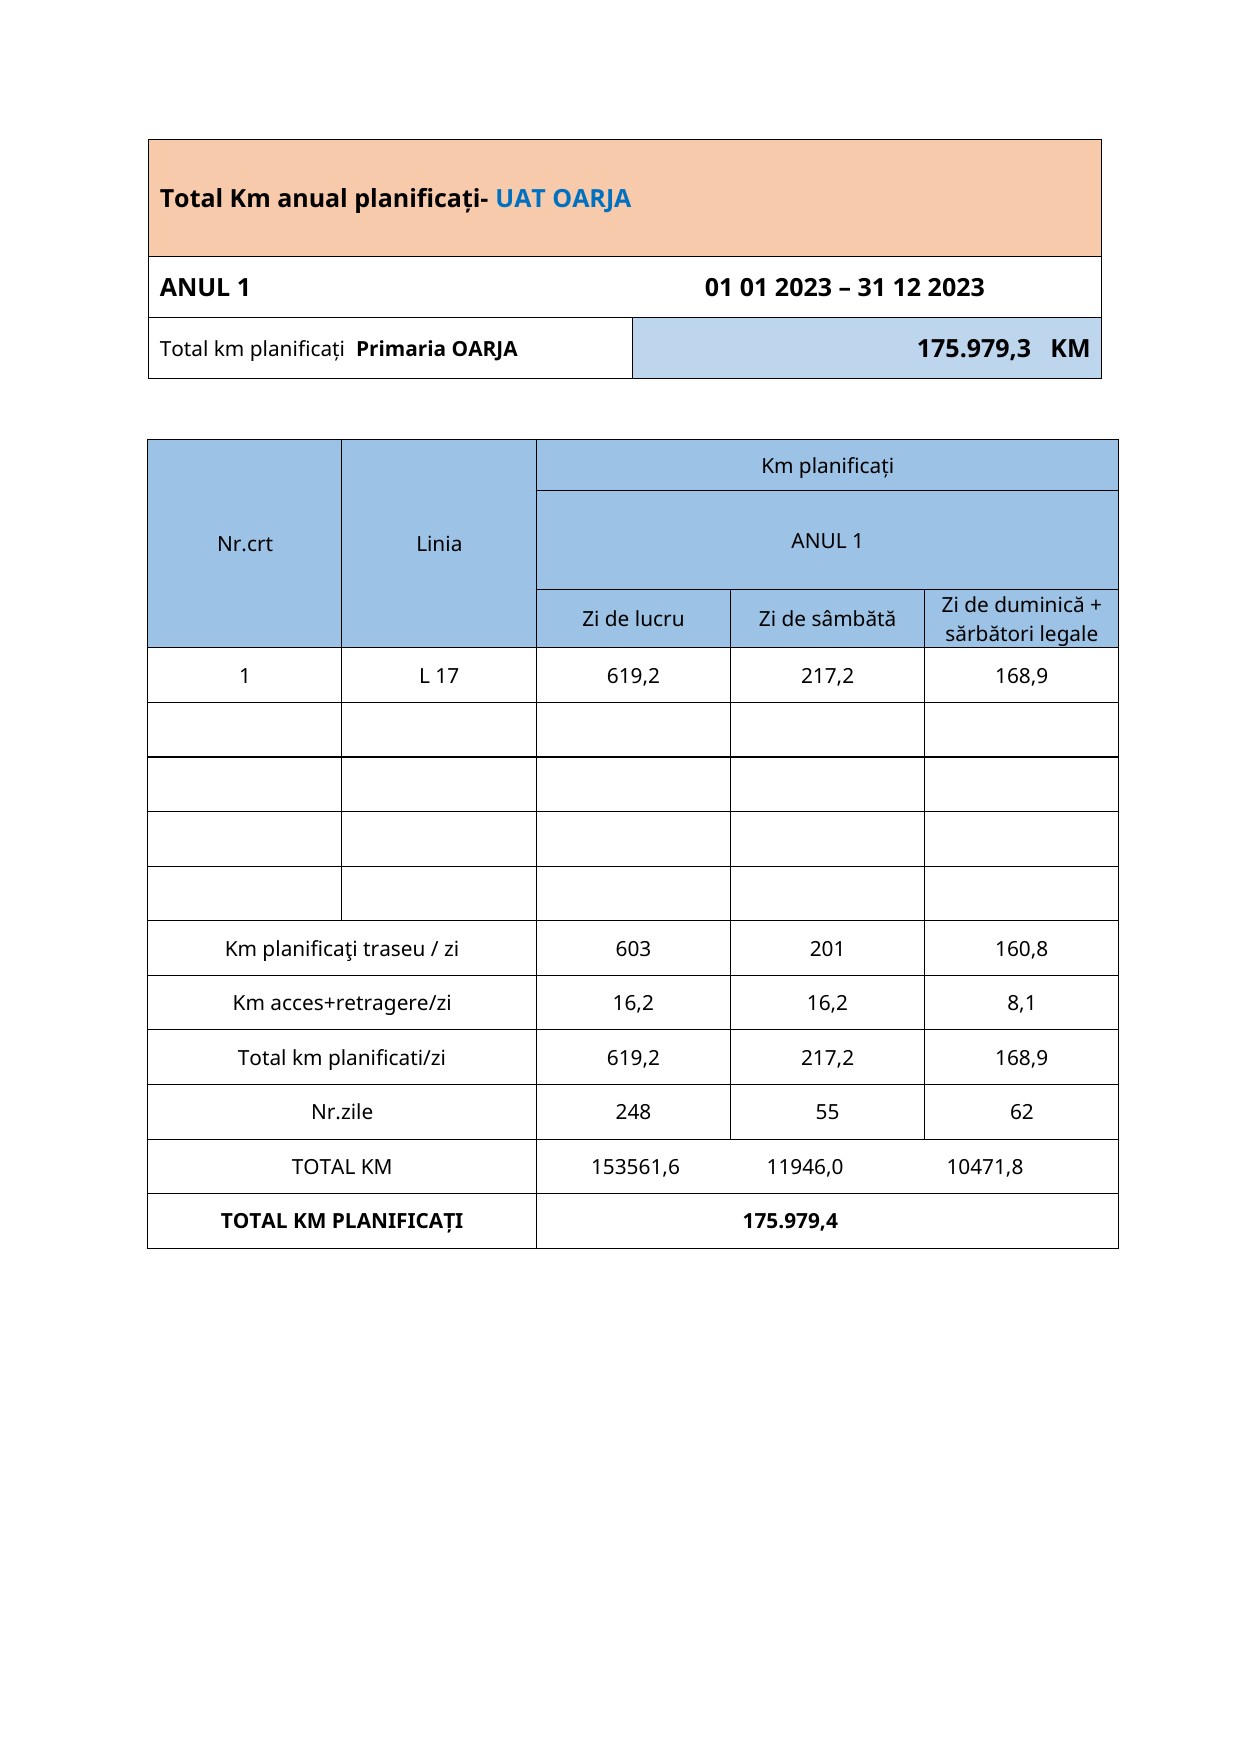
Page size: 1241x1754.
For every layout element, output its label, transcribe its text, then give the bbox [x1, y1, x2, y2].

table_cell 16,2 [731, 976, 924, 1029]
table_cell 619,2 [537, 648, 730, 702]
table_cell [148, 758, 341, 811]
table_cell 217,2 [731, 1030, 924, 1084]
table_cell L 17 [342, 648, 536, 702]
table_cell 62 [925, 1085, 1118, 1138]
table_cell [342, 812, 536, 866]
table_cell 1 [148, 648, 341, 702]
table_cell TOTAL KM PLANIFICAȚI [148, 1194, 536, 1248]
table_cell 175.979,3 KM [633, 318, 1101, 378]
table_cell 153561,6 11946,0 10471,8 [537, 1140, 1118, 1193]
table_cell 248 [537, 1085, 730, 1138]
table_cell [148, 812, 341, 866]
table_cell [342, 703, 536, 756]
table_cell [148, 703, 341, 756]
table_cell 168,9 [925, 1030, 1118, 1084]
table_header Km planificați [537, 440, 1118, 490]
table_header Total Km anual planificați- UAT OARJA [149, 140, 1101, 256]
table_cell Nr.zile [148, 1085, 536, 1138]
table_cell [342, 758, 536, 811]
table_cell [925, 812, 1118, 866]
table_cell 603 [537, 921, 730, 975]
table_cell [731, 867, 924, 920]
table_cell 8,1 [925, 976, 1118, 1029]
table_cell [537, 867, 730, 920]
table_cell [925, 703, 1118, 756]
table_cell 619,2 [537, 1030, 730, 1084]
table_cell 201 [731, 921, 924, 975]
table_cell [537, 758, 730, 811]
table_cell 217,2 [731, 648, 924, 702]
table_cell Total km planificați Primaria OARJA [149, 318, 632, 378]
table_header Linia [342, 440, 536, 647]
table_cell [148, 867, 341, 920]
table_cell Zi de sâmbătă [731, 590, 924, 647]
table_cell TOTAL KM [148, 1140, 536, 1193]
table_cell Zi de lucru [537, 590, 730, 647]
table_cell 16,2 [537, 976, 730, 1029]
table_cell [342, 867, 536, 920]
table_cell 160,8 [925, 921, 1118, 975]
table_cell [537, 703, 730, 756]
table_cell [537, 812, 730, 866]
table_cell 168,9 [925, 648, 1118, 702]
table_cell [731, 703, 924, 756]
table_cell Km acces+retragere/zi [148, 976, 536, 1029]
table_cell [925, 867, 1118, 920]
table_cell 55 [731, 1085, 924, 1138]
table_cell ANUL 1 [537, 491, 1118, 589]
table_cell ANUL 1 01 01 2023 – 31 12 2023 [149, 257, 1101, 317]
table_header Nr.crt [148, 440, 341, 647]
table_cell Km planificaţi traseu / zi [148, 921, 536, 975]
table_cell [731, 758, 924, 811]
table_cell Total km planificati/zi [148, 1030, 536, 1084]
table_cell [731, 812, 924, 866]
table_cell 175.979,4 [537, 1194, 1118, 1248]
table_cell [925, 758, 1118, 811]
table_cell Zi de duminică + sărbători legale [925, 590, 1118, 647]
